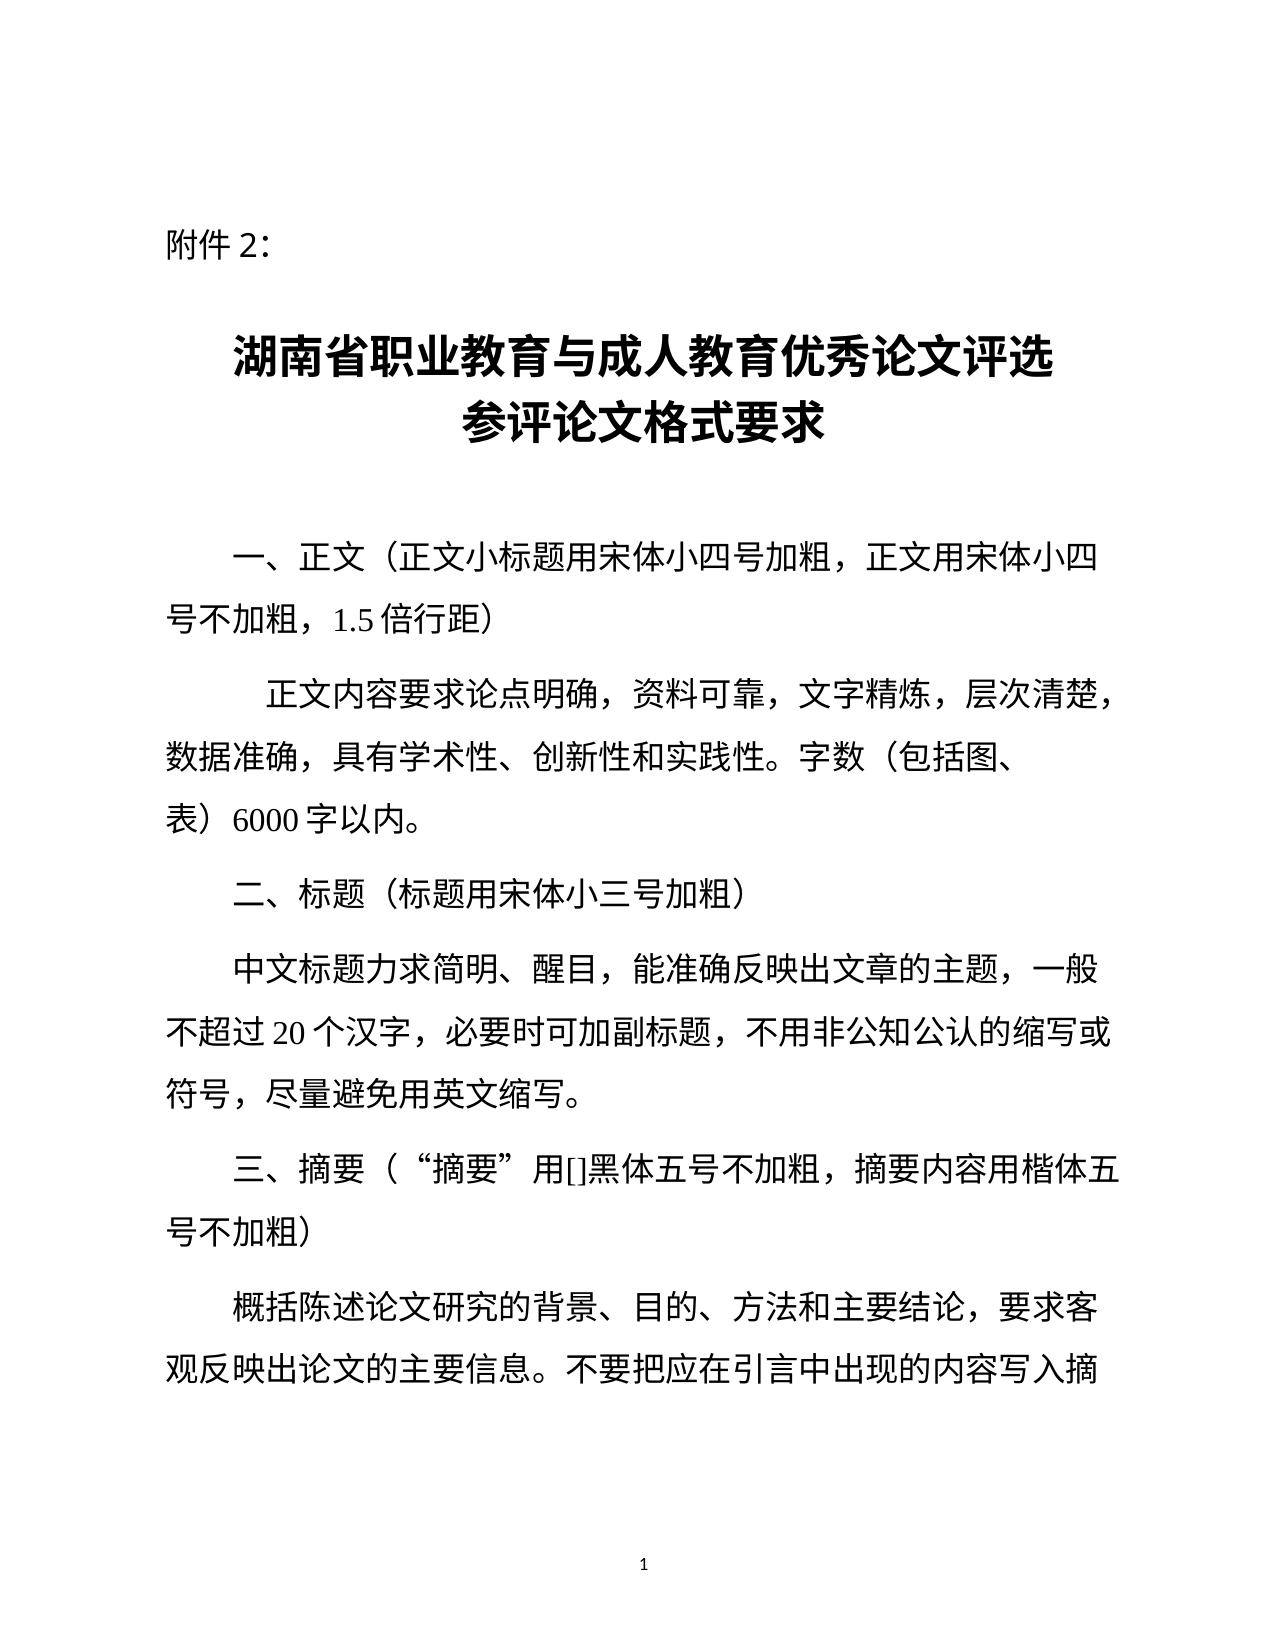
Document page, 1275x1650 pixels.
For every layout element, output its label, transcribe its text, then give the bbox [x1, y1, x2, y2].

text 一、正文（正文小标题用宋体小四号加粗，正文用宋体小四号不加粗，1.5倍行距） [165, 519, 1121, 644]
text 附件2： [165, 218, 1121, 267]
text 湖南省职业教育与成人教育优秀论文评选 [165, 320, 1121, 387]
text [165, 1269, 1121, 1394]
text 正文内容要求论点明确，资料可靠，文字精炼，层次清楚，数据准确，具有学术性、创新性和实践性。字数（包括图、表）6000字以内。 [165, 657, 1121, 844]
text 三、摘要（“摘要”用[]黑体五号不加粗，摘要内容用楷体五号不加粗） [165, 1132, 1121, 1257]
text 中文标题力求简明、醒目，能准确反映出文章的主题，一般不超过20个汉字，必要时可加副标题，不用非公知公认的缩写或符号，尽量避免用英文缩写。 [165, 932, 1121, 1119]
text 参评论文格式要求 [165, 387, 1121, 453]
text 二、标题（标题用宋体小三号加粗） [165, 857, 1121, 919]
